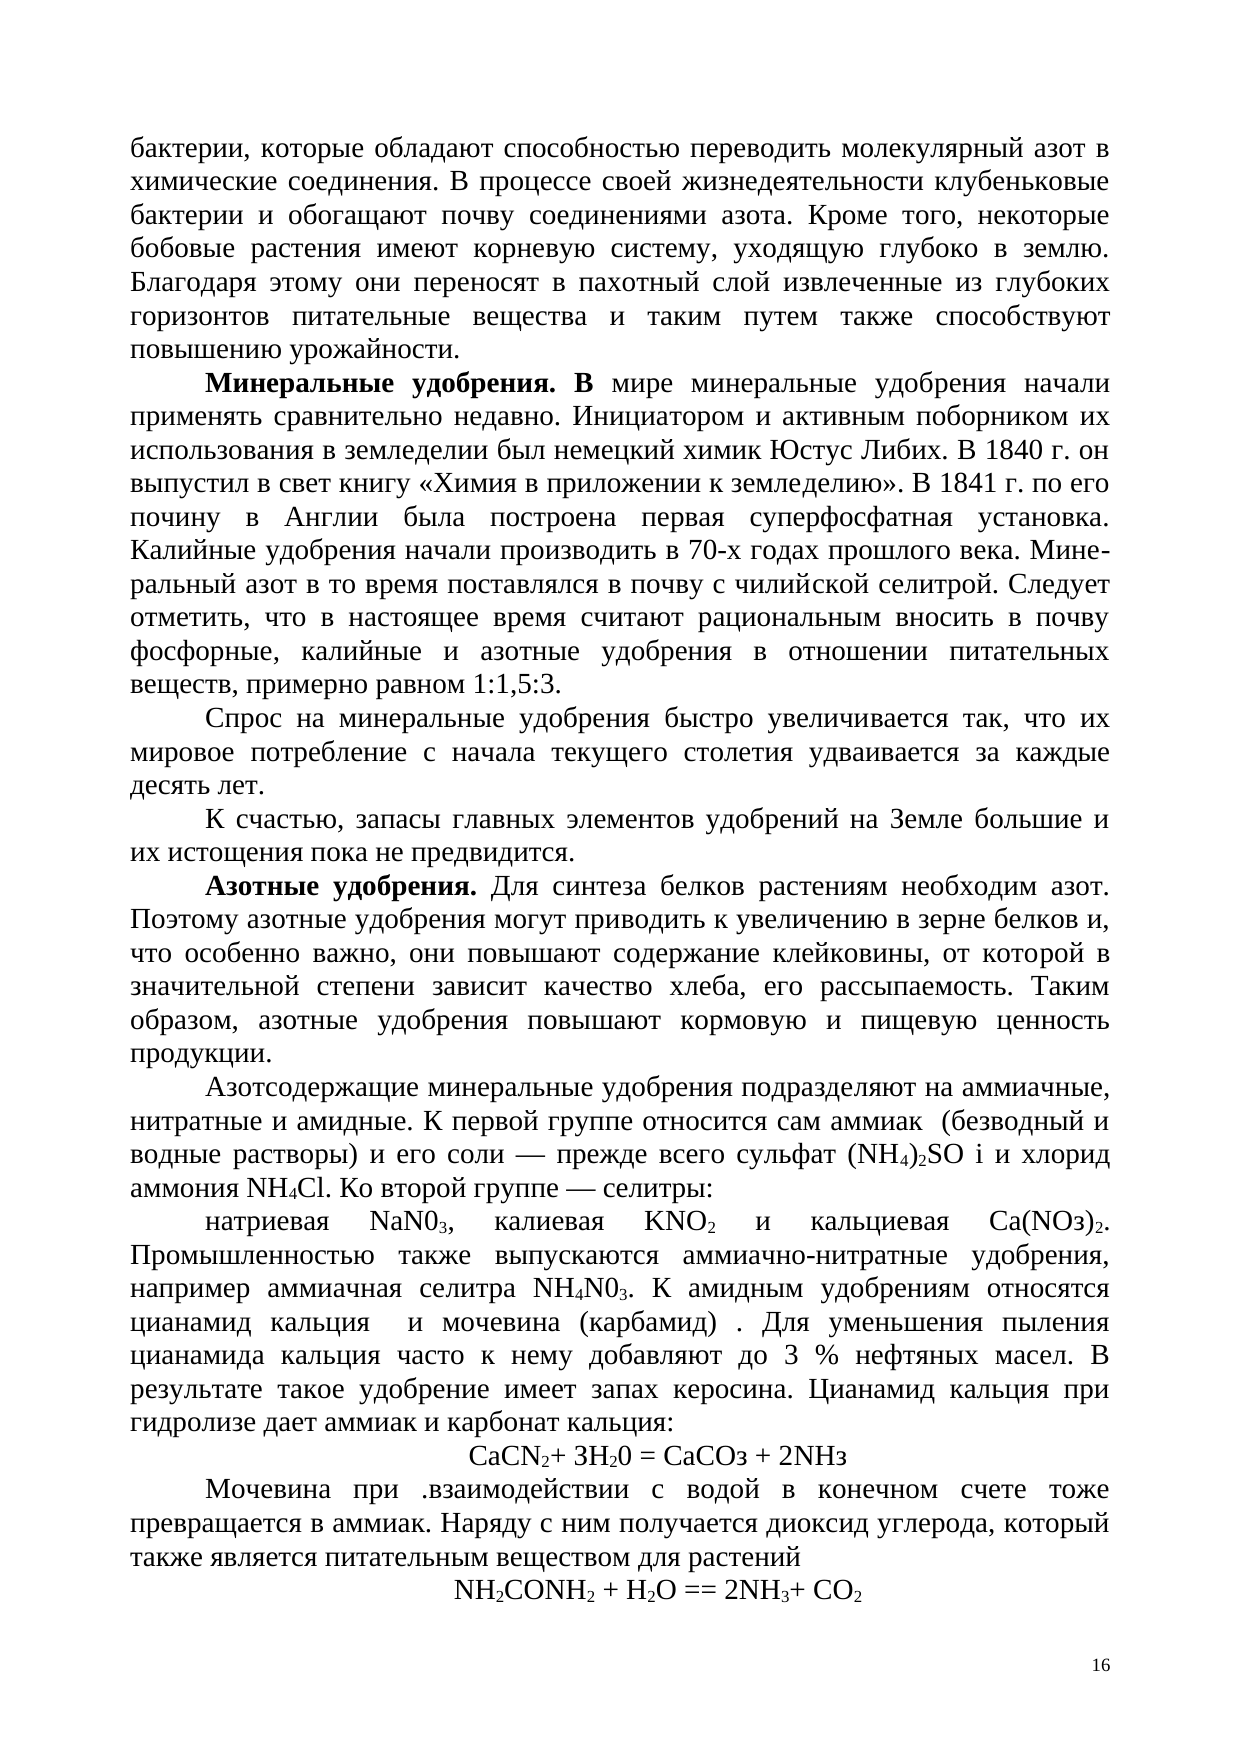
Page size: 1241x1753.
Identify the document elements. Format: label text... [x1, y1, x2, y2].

text натриевая NaN03, калиевая KNO2 и кальциевая Са(NОз)2. Промышленностью также выпускаются аммиачно-нитратные удобрения, например аммиачная селитра NH4N03. К амидным удобрениям относятся цианамид кальция и мочевина (карбамид) . Для уменьшения пыления цианамида кальция часто к нему добавляют до 3 % нефтяных масел. В результате такое удобрение имеет запах керосина. Цианамид кальция при гидролизе дает аммиак и карбонат кальция: [130, 1203, 1110, 1438]
text CaCN2+ ЗН20 = СаСОз + 2NНз [130, 1438, 1110, 1472]
text Азотные удобрения. Для синтеза белков растениям необходим азот. Поэтому азотные удобрения могут приводить к увеличению в зерне белков и, что особенно важно, они повышают содержание клейковины, от которой в значительной степени зависит качество хлеба, его рассыпаемость. Таким образом, азотные удобрения повышают кормовую и пищевую ценность продукции. [130, 868, 1110, 1069]
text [130, 130, 1110, 365]
text Минеральные удобрения. В мире минеральные удобрения начали применять сравнительно недавно. Инициатором и активным поборником их использования в земледелии был немецкий химик Юстус Либих. В 1840 г. он выпустил в свет книгу «Химия в приложении к земледелию». В 1841 г. по его почину в Англии была построена первая суперфосфатная установка. Калийные удобрения начали производить в 70-х годах прошлого века. Минеральный азот в то время поставлялся в почву с чилийской селитрой. Следует отметить, что в настоящее время считают рациональным вносить в почву фосфорные, калийные и азотные удобрения в отношении питательных веществ, примерно равном 1:1,5:3. [130, 365, 1110, 700]
text NH2CONH2 + H2O == 2NH3+ СO2 [130, 1572, 1110, 1606]
text Спрос на минеральные удобрения быстро увеличивается так, что их мировое потребление с начала текущего столетия удваивается за каждые десять лет. [130, 700, 1110, 801]
text К счастью, запасы главных элементов удобрений на Земле большие и их истощения пока не предвидится. [130, 801, 1110, 868]
text Мочевина при .взаимодействии с водой в конечном счете тоже превращается в аммиак. Наряду с ним получается диоксид углерода, который также является питательным веществом для растений [130, 1472, 1110, 1572]
text Азотсодержащие минеральные удобрения подразделяют на аммиачные, нитратные и амидные. К первой группе относится сам аммиак (безводный и водные растворы) и его соли — прежде всего сульфат (NH4)2SO i и хлорид аммония NH4Cl. Ко второй группе — селитры: [130, 1069, 1110, 1203]
